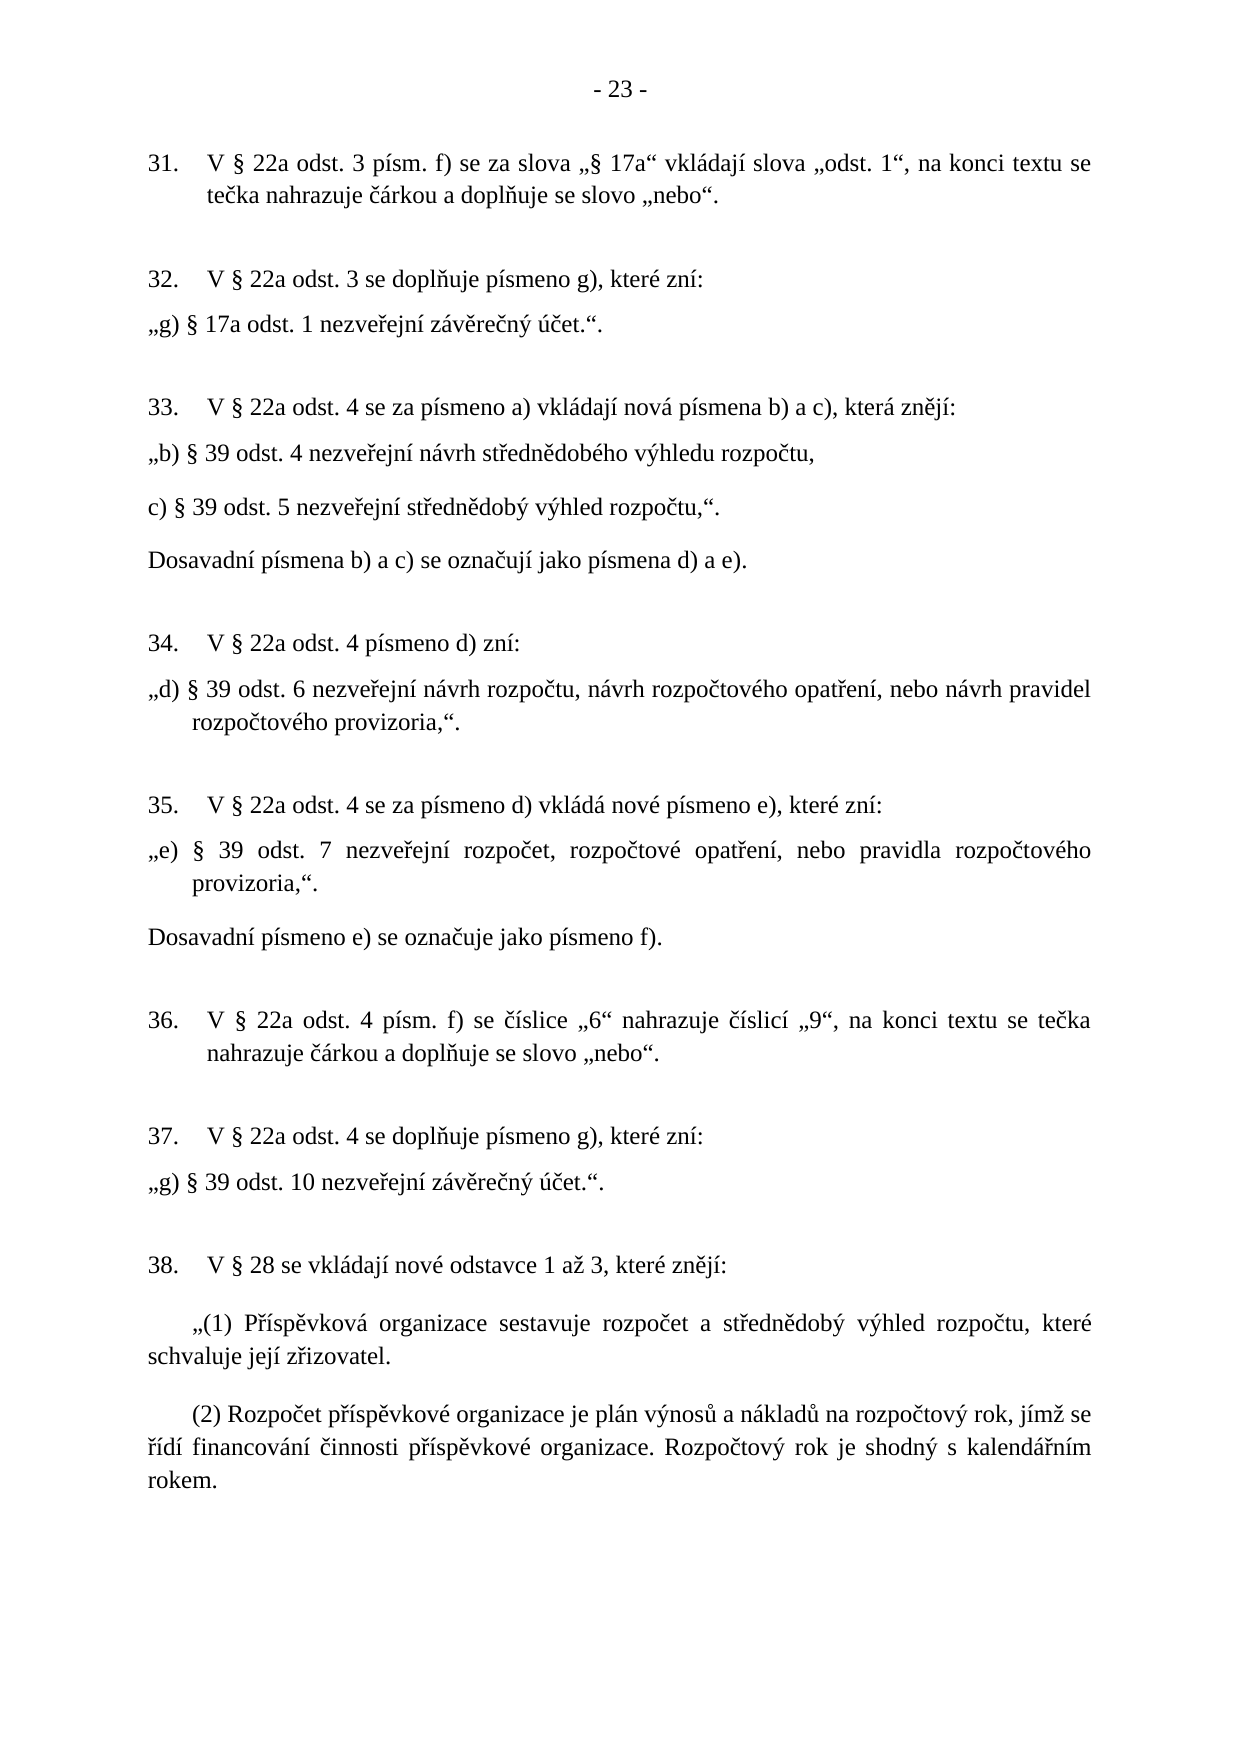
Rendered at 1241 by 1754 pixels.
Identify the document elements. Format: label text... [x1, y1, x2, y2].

text „g) § 39 odst. 10 nezveřejní závěrečný účet.“. [148, 1167, 1093, 1196]
text „g) § 17a odst. 1 nezveřejní závěrečný účet.“. [148, 309, 1093, 338]
text „b) § 39 odst. 4 nezveřejní návrh střednědobého výhledu rozpočtu, [148, 438, 1093, 466]
text V § 28 se vkládají nové odstavce 1 až 3, které znějí: [148, 1250, 1093, 1279]
text V § 22a odst. 3 se doplňuje písmeno g), které zní: [148, 264, 1093, 292]
text „(1) Příspěvková organizace sestavuje rozpočet a střednědobý výhled rozpočtu, které schvaluje její zřizovatel. [148, 1308, 1093, 1370]
text Dosavadní písmena b) a c) se označují jako písmena d) a e). [148, 545, 1093, 574]
text „d) § 39 odst. 6 nezveřejní návrh rozpočtu, návrh rozpočtového opatření, nebo návrh pravidel rozpočtového provizoria,“. [148, 674, 1093, 736]
text V § 22a odst. 4 se za písmeno a) vkládají nová písmena b) a c), která znějí: [148, 392, 1093, 421]
text V § 22a odst. 4 písmeno d) zní: [148, 628, 1093, 657]
text V § 22a odst. 3 písm. f) se za slova „§ 17a“ vkládají slova „odst. 1“, na konci textu se tečka nahrazuje čárkou a doplňuje se slovo „nebo“. [148, 148, 1093, 209]
text c) § 39 odst. 5 nezveřejní střednědobý výhled rozpočtu,“. [148, 492, 1093, 520]
text Dosavadní písmeno e) se označuje jako písmeno f). [148, 922, 1093, 951]
text V § 22a odst. 4 se za písmeno d) vkládá nové písmeno e), které zní: [148, 790, 1093, 819]
text „e) § 39 odst. 7 nezveřejní rozpočet, rozpočtové opatření, nebo pravidla rozpočtového provizoria,“. [148, 836, 1093, 897]
text (2) Rozpočet příspěvkové organizace je plán výnosů a nákladů na rozpočtový rok, jímž se řídí financování činnosti příspěvkové organizace. Rozpočtový rok je shodný s kalendářním rokem. [148, 1399, 1093, 1494]
text V § 22a odst. 4 se doplňuje písmeno g), které zní: [148, 1121, 1093, 1150]
text V § 22a odst. 4 písm. f) se číslice „6“ nahrazuje číslicí „9“, na konci textu se tečka nahrazuje čárkou a doplňuje se slovo „nebo“. [148, 1005, 1093, 1067]
